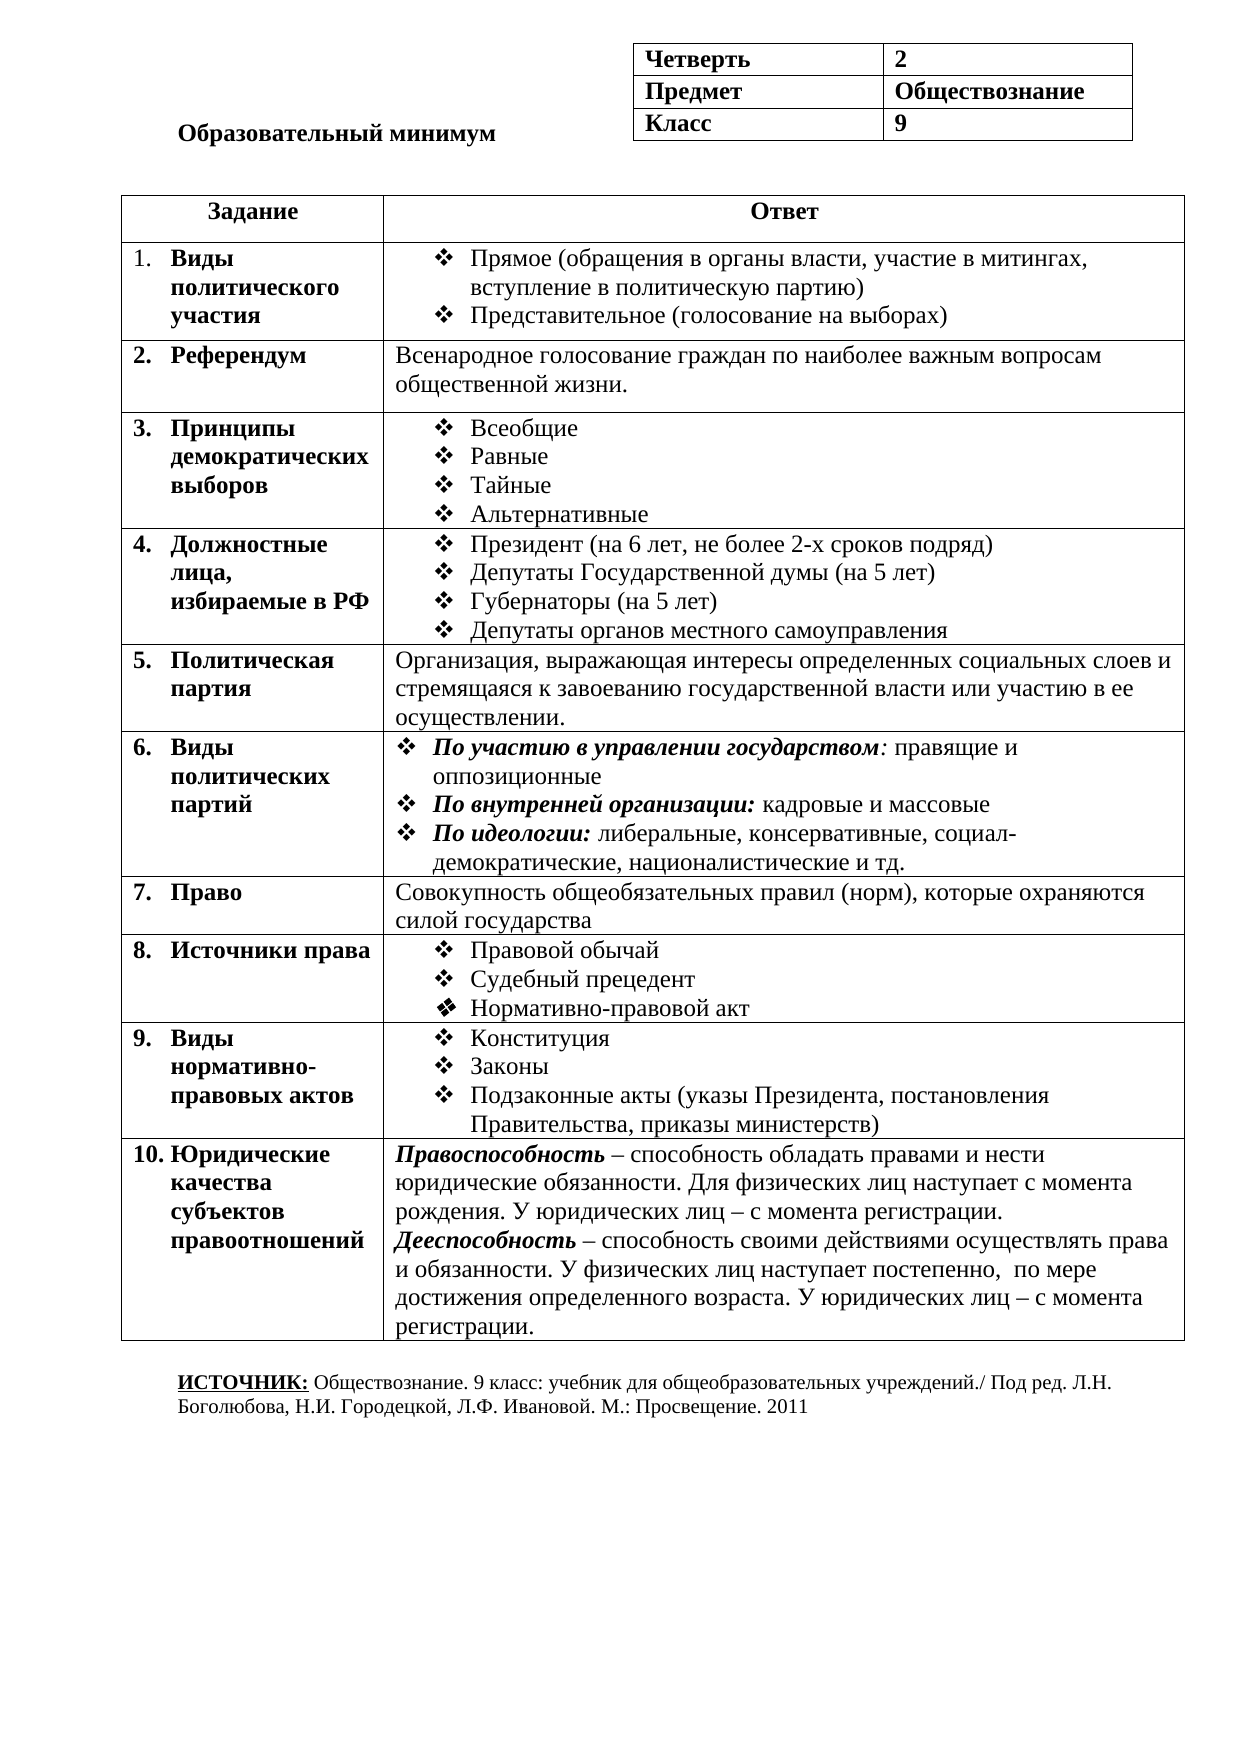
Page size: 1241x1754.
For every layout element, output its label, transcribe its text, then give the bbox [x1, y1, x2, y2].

table_cell Право [122, 877, 383, 934]
table_header 2 [884, 44, 1132, 75]
table_cell Виды политического участия [122, 243, 383, 339]
table_cell Должностные лица, избираемые в РФ [122, 529, 383, 644]
table_cell Виды нормативно-правовых актов [122, 1023, 383, 1138]
table_cell Всенародное голосование граждан по наиболее важным вопросам общественной жизни. [384, 341, 1184, 412]
table_header Четверть [634, 44, 883, 75]
table_cell Виды политических партий [122, 732, 383, 876]
table_cell По участию в управлении государством: правящие и оппозиционные По внутренней организации: кадровые и массовые По идеологии: либеральные, консервативные, социал-демократические, националистические и тд. [384, 732, 1184, 876]
table_cell Совокупность общеобязательных правил (норм), которые охраняются силой государства [384, 877, 1184, 934]
table_cell Предмет [634, 76, 883, 107]
table_cell Обществознание [884, 76, 1132, 107]
table_cell Класс [634, 109, 883, 139]
table_cell Принципы демократических выборов [122, 413, 383, 528]
table_cell Президент (на 6 лет, не более 2-х сроков подряд) Депутаты Государственной думы (на 5 лет) Губернаторы (на 5 лет) Депутаты органов местного самоуправления [384, 529, 1184, 644]
table_cell Всеобщие Равные Тайные Альтернативные [384, 413, 1184, 528]
table_cell Правовой обычай Судебный прецедент Нормативно-правовой акт [384, 935, 1184, 1022]
table_cell Референдум [122, 341, 383, 412]
table_cell Политическая партия [122, 645, 383, 731]
table_cell Прямое (обращения в органы власти, участие в митингах, вступление в политическую партию) Представительное (голосование на выборах) [384, 243, 1184, 339]
table_header Ответ [384, 196, 1184, 242]
table_cell Организация, выражающая интересы определенных социальных слоев и стремящаяся к завоеванию государственной власти или участию в ее осуществлении. [384, 645, 1184, 731]
table_cell Конституция Законы Подзаконные акты (указы Президента, постановления Правительства, приказы министерств) [384, 1023, 1184, 1138]
text Образовательный минимум [177, 118, 1152, 147]
table_cell Правоспособность – способность обладать правами и нести юридические обязанности. Для физических лиц наступает с момента рождения. У юридических лиц – с момента регистрации. Дееспособность – способность своими действиями осуществлять права и обязанности. У физических лиц наступает постепенно, по мере достижения определенного возраста. У юридических лиц – с момента регистрации. [384, 1139, 1184, 1340]
table_cell 9 [884, 109, 1132, 139]
text ИСТОЧНИК: Обществознание. 9 класс: учебник для общеобразовательных учреждений./ Под ред. Л.Н. Боголюбова, Н.И. Городецкой, Л.Ф. Ивановой. М.: Просвещение. 2011 [177, 1370, 1152, 1418]
table_cell Юридические качества субъектов правоотношений [122, 1139, 383, 1340]
table_header Задание [122, 196, 383, 242]
table_cell Источники права [122, 935, 383, 1022]
